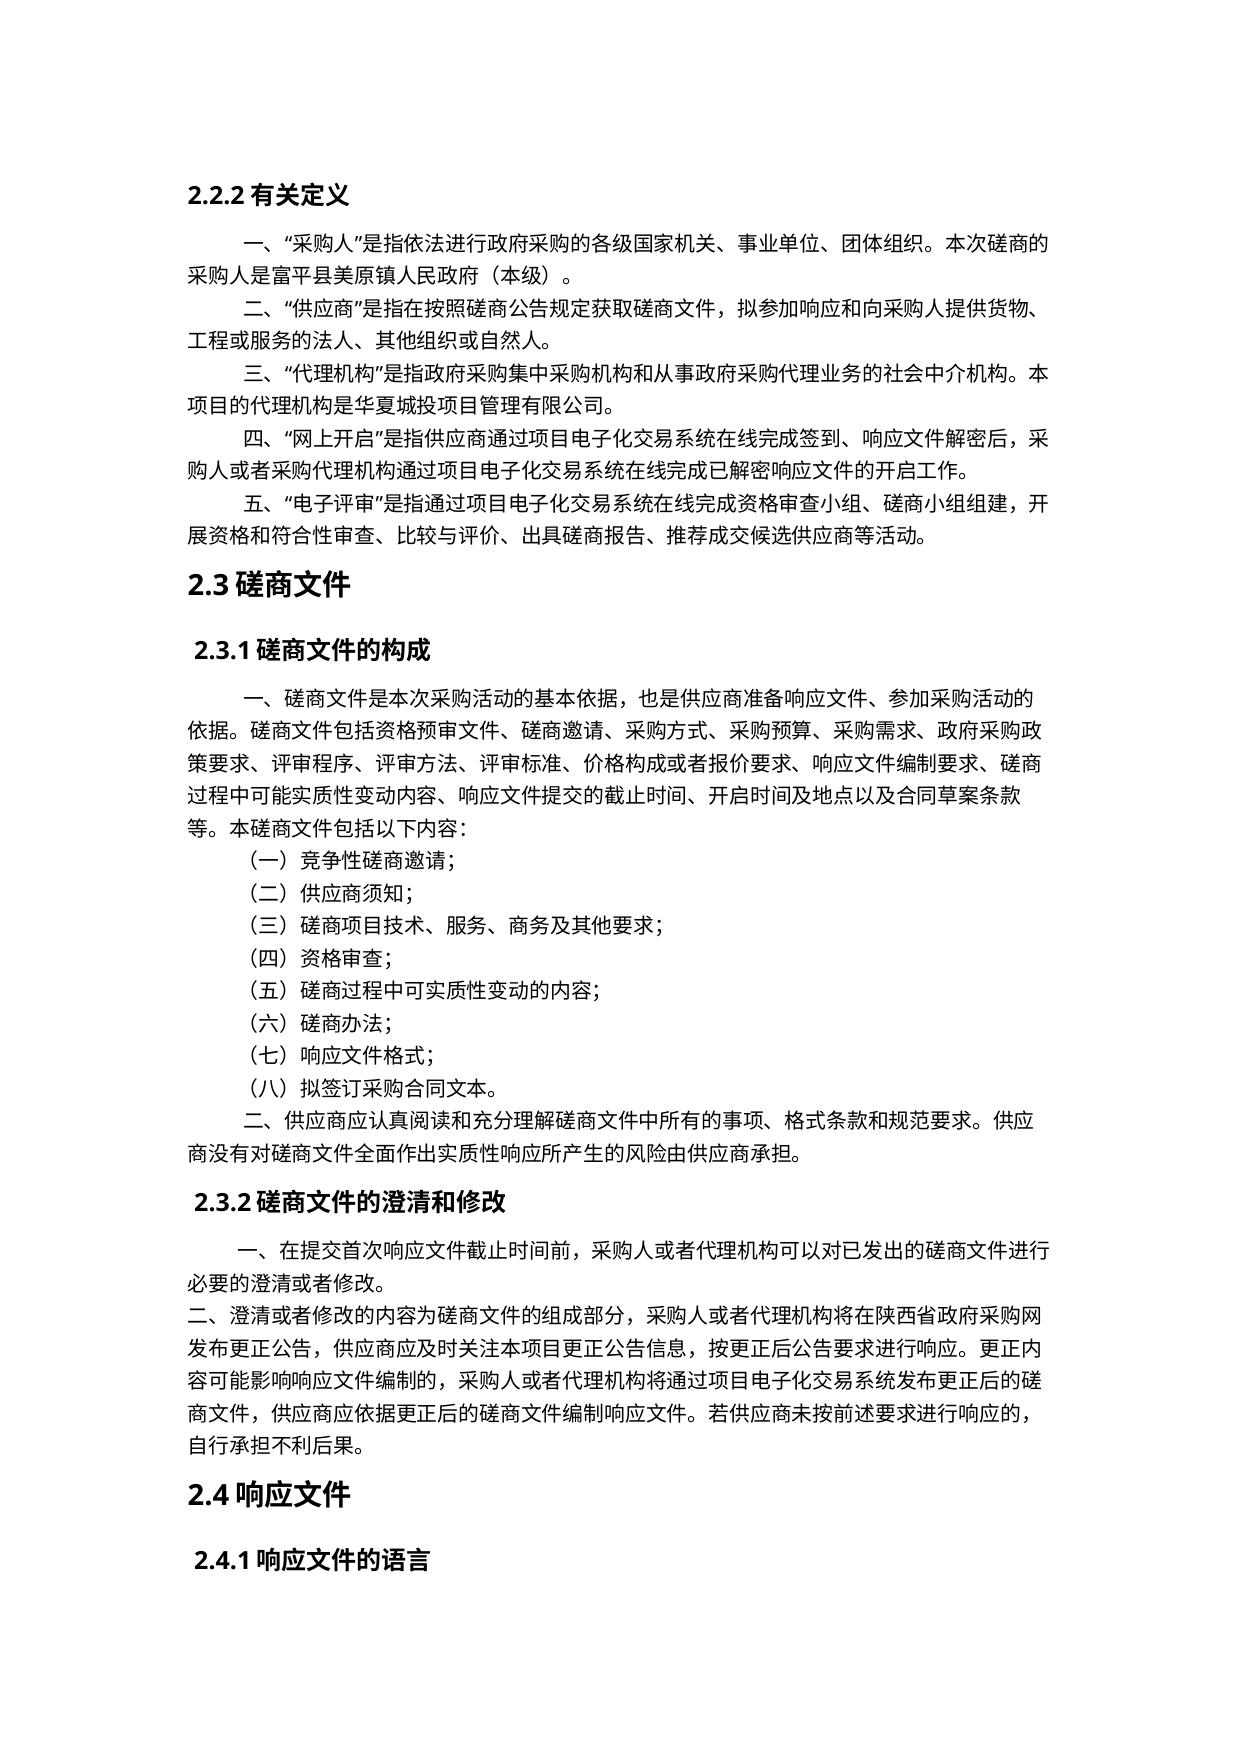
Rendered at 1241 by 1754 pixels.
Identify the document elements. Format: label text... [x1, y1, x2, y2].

text 一、在提交首次响应文件截止时间前，采购人或者代理机构可以对已发出的磋商文件进行必要的澄清或者修改。 [187, 1234, 1053, 1299]
text 2.3.2磋商文件的澄清和修改 [187, 1169, 1053, 1234]
text 一、磋商文件是本次采购活动的基本依据，也是供应商准备响应文件、参加采购活动的依据。磋商文件包括资格预审文件、磋商邀请、采购方式、采购预算、采购需求、政府采购政策要求、评审程序、评审方法、评审标准、价格构成或者报价要求、响应文件编制要求、磋商过程中可能实质性变动内容、响应文件提交的截止时间、开启时间及地点以及合同草案条款等。本磋商文件包括以下内容： [187, 682, 1053, 844]
text （四）资格审查； [187, 942, 1053, 974]
text 二、“供应商”是指在按照磋商公告规定获取磋商文件，拟参加响应和向采购人提供货物、工程或服务的法人、其他组织或自然人。 [187, 292, 1053, 357]
text 二、供应商应认真阅读和充分理解磋商文件中所有的事项、格式条款和规范要求。供应商没有对磋商文件全面作出实质性响应所产生的风险由供应商承担。 [187, 1104, 1053, 1169]
text 一、“采购人”是指依法进行政府采购的各级国家机关、事业单位、团体组织。本次磋商的采购人是富平县美原镇人民政府（本级）。 [187, 227, 1053, 292]
text 四、“网上开启”是指供应商通过项目电子化交易系统在线完成签到、响应文件解密后，采购人或者采购代理机构通过项目电子化交易系统在线完成已解密响应文件的开启工作。 [187, 422, 1053, 487]
text 2.4.1响应文件的语言 [187, 1527, 1053, 1592]
text 二、澄清或者修改的内容为磋商文件的组成部分，采购人或者代理机构将在陕西省政府采购网发布更正公告，供应商应及时关注本项目更正公告信息，按更正后公告要求进行响应。更正内容可能影响响应文件编制的，采购人或者代理机构将通过项目电子化交易系统发布更正后的磋商文件，供应商应依据更正后的磋商文件编制响应文件。若供应商未按前述要求进行响应的，自行承担不利后果。 [187, 1299, 1053, 1462]
text （三）磋商项目技术、服务、商务及其他要求； [187, 909, 1053, 942]
text 三、“代理机构”是指政府采购集中采购机构和从事政府采购代理业务的社会中介机构。本项目的代理机构是华夏城投项目管理有限公司。 [187, 357, 1053, 422]
text 2.3磋商文件 [187, 552, 1053, 617]
text （八）拟签订采购合同文本。 [187, 1072, 1053, 1104]
text 2.3.1磋商文件的构成 [187, 617, 1053, 682]
text 2.4响应文件 [187, 1462, 1053, 1527]
text 五、“电子评审”是指通过项目电子化交易系统在线完成资格审查小组、磋商小组组建，开展资格和符合性审查、比较与评价、出具磋商报告、推荐成交候选供应商等活动。 [187, 487, 1053, 552]
text （二）供应商须知； [187, 877, 1053, 909]
text （六）磋商办法； [187, 1007, 1053, 1039]
text （一）竞争性磋商邀请； [187, 844, 1053, 877]
text （五）磋商过程中可实质性变动的内容； [187, 974, 1053, 1007]
text （七）响应文件格式； [187, 1039, 1053, 1072]
text 2.2.2有关定义 [187, 162, 1053, 227]
